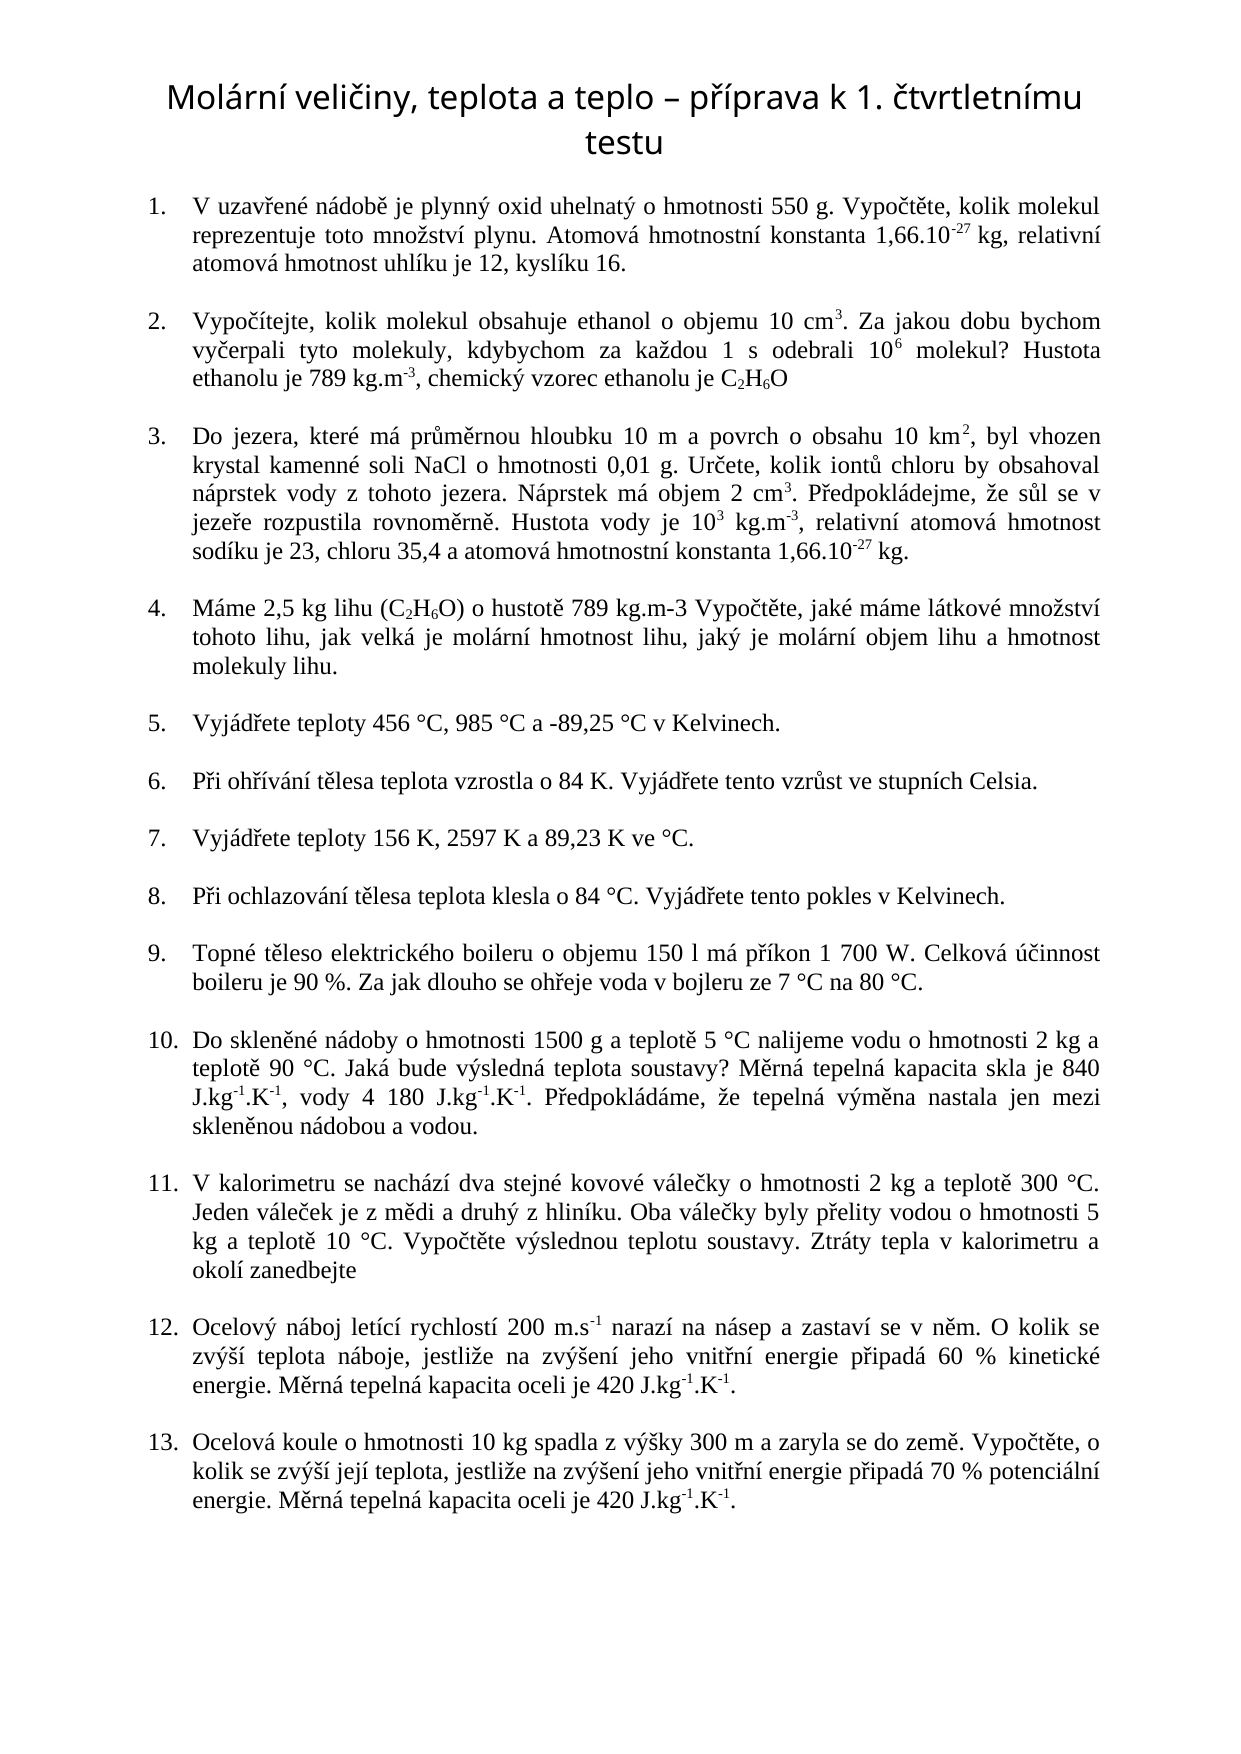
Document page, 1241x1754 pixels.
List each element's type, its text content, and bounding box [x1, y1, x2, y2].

list V kalorimetru se nachází dva stejné kovové válečky o hmotnosti 2 kg a teplotě 300 °C. Jeden váleček je z mědi a druhý z hliníku. Oba válečky byly přelity vodou o hmotnosti 5 kg a teplotě 10 °C. Vypočtěte výslednou teplotu soustavy. Ztráty tepla v kalorimetru a okolí zanedbejte [148, 1168, 1101, 1283]
list V uzavřené nádobě je plynný oxid uhelnatý o hmotnosti 550 g. Vypočtěte, kolik molekul reprezentuje toto množství plynu. Atomová hmotnostní konstanta 1,66.10-27 kg, relativní atomová hmotnost uhlíku je 12, kyslíku 16. [148, 191, 1101, 277]
list Do skleněné nádoby o hmotnosti 1500 g a teplotě 5 °C nalijeme vodu o hmotnosti 2 kg a teplotě 90 °C. Jaká bude výsledná teplota soustavy? Měrná tepelná kapacita skla je 840 J.kg-1.K-1, vody 4 180 J.kg-1.K-1. Předpokládáme, že tepelná výměna nastala jen mezi skleněnou nádobou a vodou. [148, 1025, 1101, 1140]
list Ocelová koule o hmotnosti 10 kg spadla z výšky 300 m a zaryla se do země. Vypočtěte, o kolik se zvýší její teplota, jestliže na zvýšení jeho vnitřní energie připadá 70 % potenciální energie. Měrná tepelná kapacita oceli je 420 J.kg-1.K-1. [148, 1427, 1101, 1513]
list Vyjádřete teploty 456 °C, 985 °C a -89,25 °C v Kelvinech. [148, 708, 1101, 737]
list Máme 2,5 kg lihu (C2H6O) o hustotě 789 kg.m-3 Vypočtěte, jaké máme látkové množství tohoto lihu, jak velká je molární hmotnost lihu, jaký je molární objem lihu a hmotnost molekuly lihu. [148, 593, 1101, 680]
list Ocelový náboj letící rychlostí 200 m.s-1 narazí na násep a zastaví se v něm. O kolik se zvýší teplota náboje, jestliže na zvýšení jeho vnitřní energie připadá 60 % kinetické energie. Měrná tepelná kapacita oceli je 420 J.kg-1.K-1. [148, 1312, 1101, 1398]
list Vyjádřete teploty 156 K, 2597 K a 89,23 K ve °C. [148, 823, 1101, 852]
list Při ochlazování tělesa teplota klesla o 84 °C. Vyjádřete tento pokles v Kelvinech. [148, 881, 1101, 910]
list Do jezera, které má průměrnou hloubku 10 m a povrch o obsahu 10 km2, byl vhozen krystal kamenné soli NaCl o hmotnosti 0,01 g. Určete, kolik iontů chloru by obsahoval náprstek vody z tohoto jezera. Náprstek má objem 2 cm3. Předpokládejme, že sůl se v jezeře rozpustila rovnoměrně. Hustota vody je 103 kg.m-3, relativní atomová hmotnost sodíku je 23, chloru 35,4 a atomová hmotnostní konstanta 1,66.10-27 kg. [148, 421, 1101, 565]
list Při ohřívání tělesa teplota vzrostla o 84 K. Vyjádřete tento vzrůst ve stupních Celsia. [148, 766, 1101, 795]
list Topné těleso elektrického boileru o objemu 150 l má příkon 1 700 W. Celková účinnost boileru je 90 %. Za jak dlouho se ohřeje voda v bojleru ze 7 °C na 80 °C. [148, 938, 1101, 996]
list Vypočítejte, kolik molekul obsahuje ethanol o objemu 10 cm3. Za jakou dobu bychom vyčerpali tyto molekuly, kdybychom za každou 1 s odebrali 106 molekul? Hustota ethanolu je 789 kg.m-3, chemický vzorec ethanolu je C2H6O [148, 306, 1101, 392]
